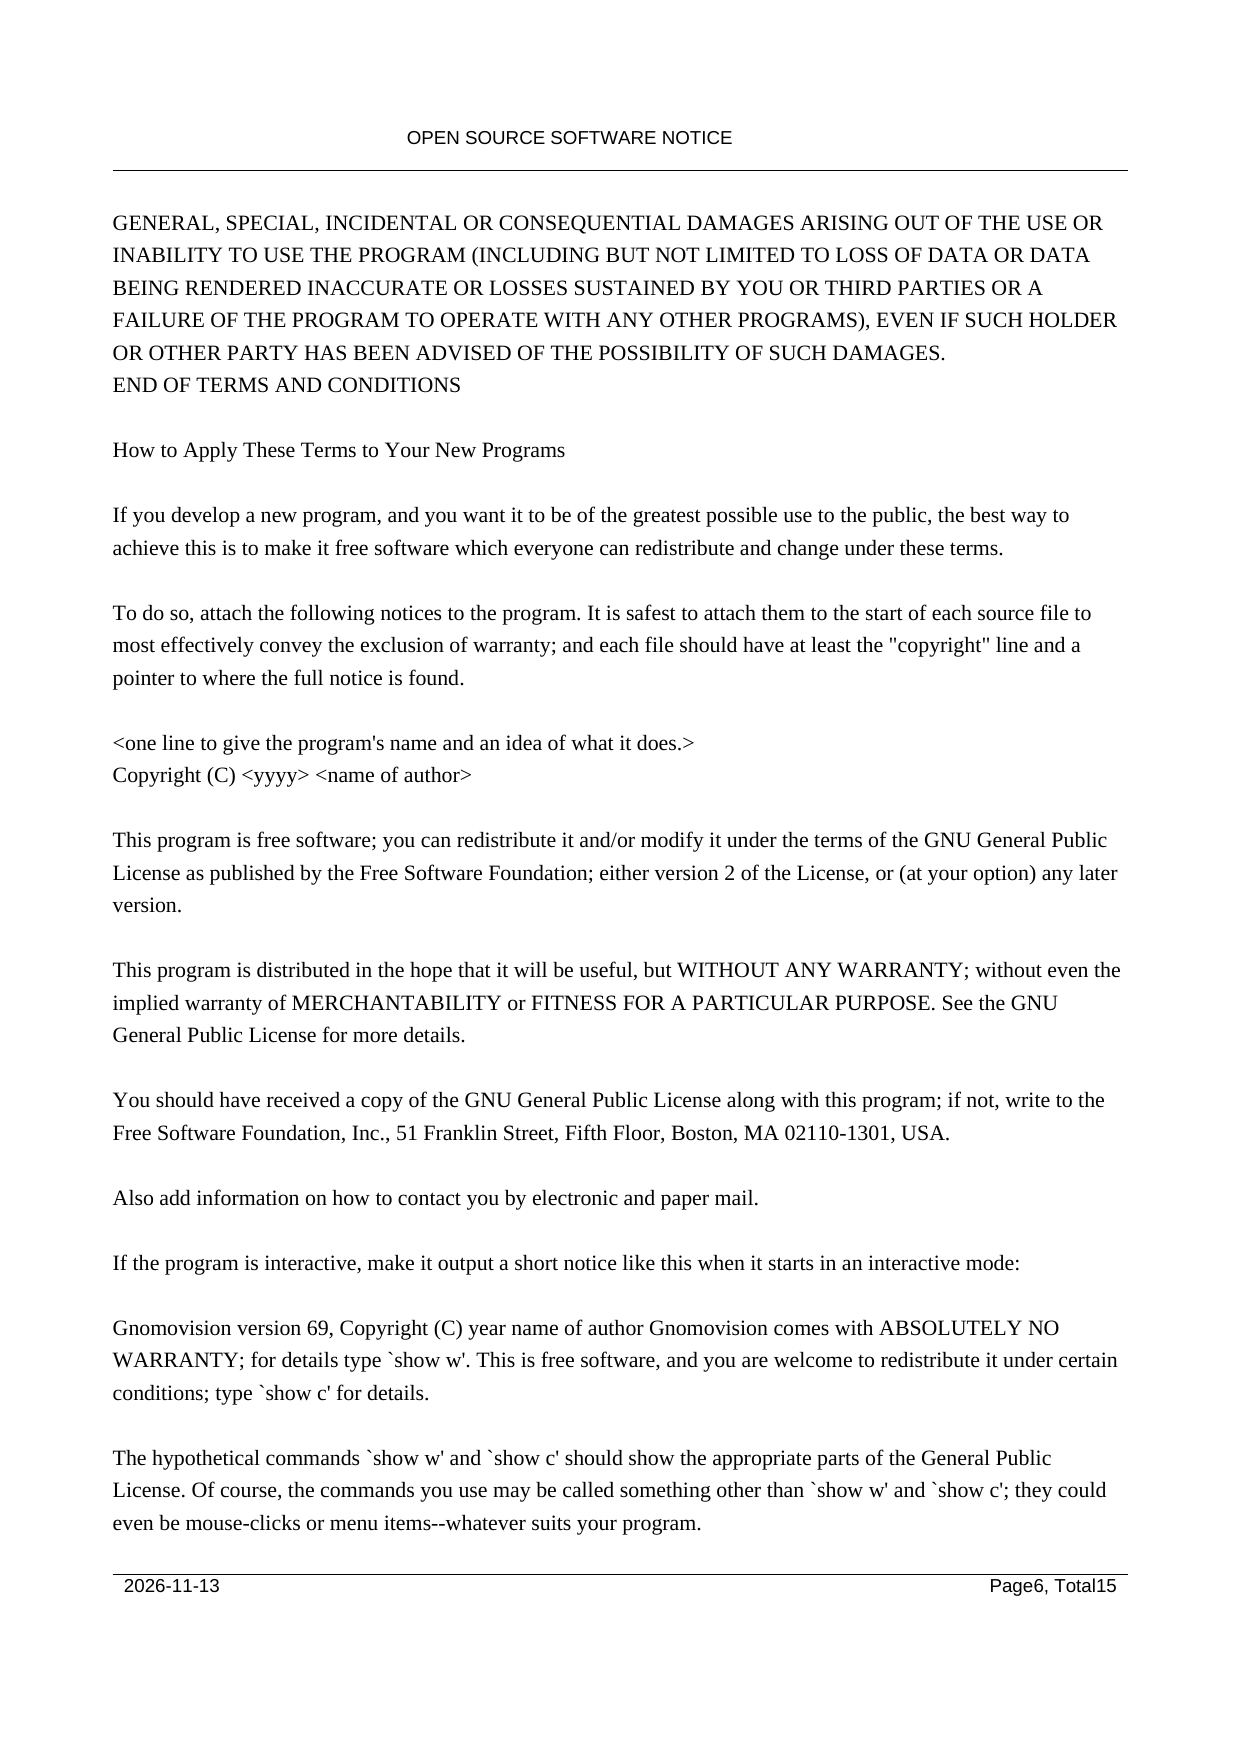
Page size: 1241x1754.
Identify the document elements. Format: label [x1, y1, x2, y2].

text [112, 206, 1128, 1539]
